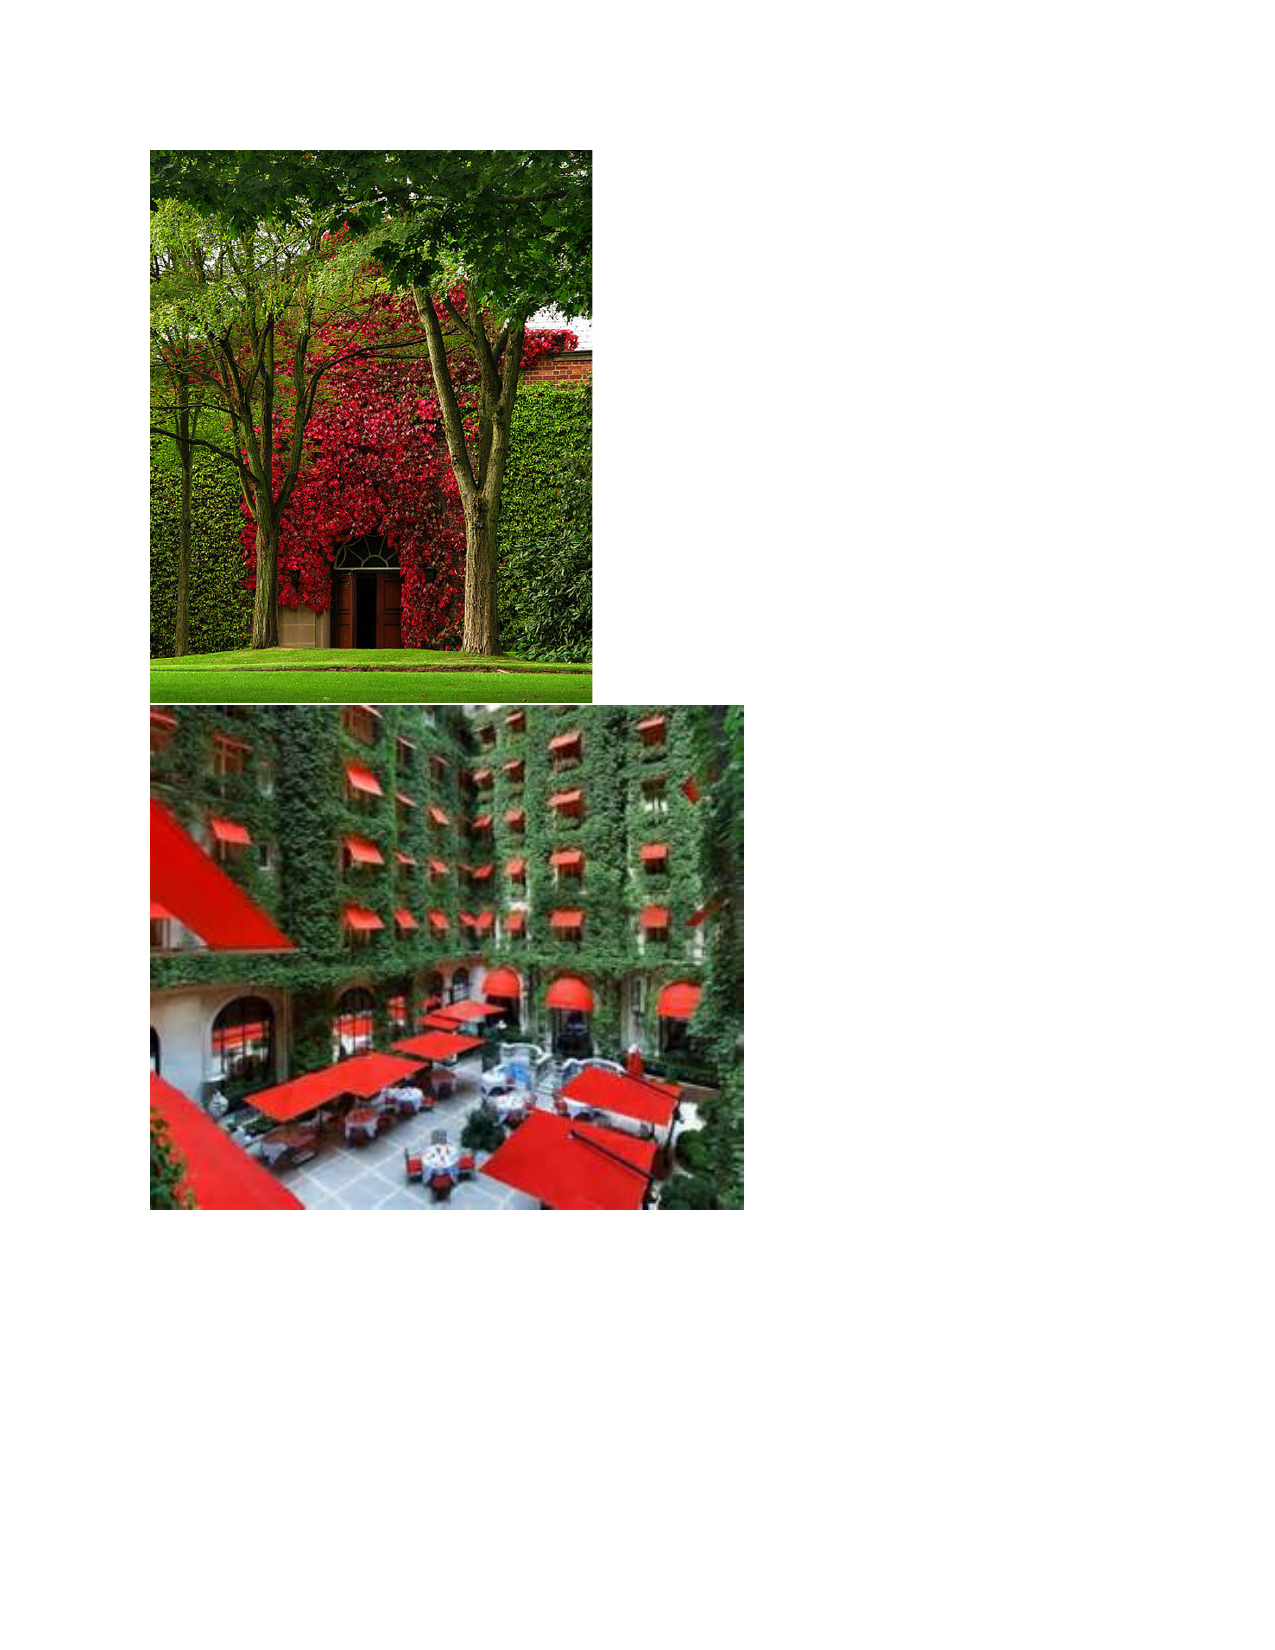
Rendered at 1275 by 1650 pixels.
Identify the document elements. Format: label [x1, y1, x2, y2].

picture [150, 150, 593, 703]
picture [150, 705, 744, 1210]
